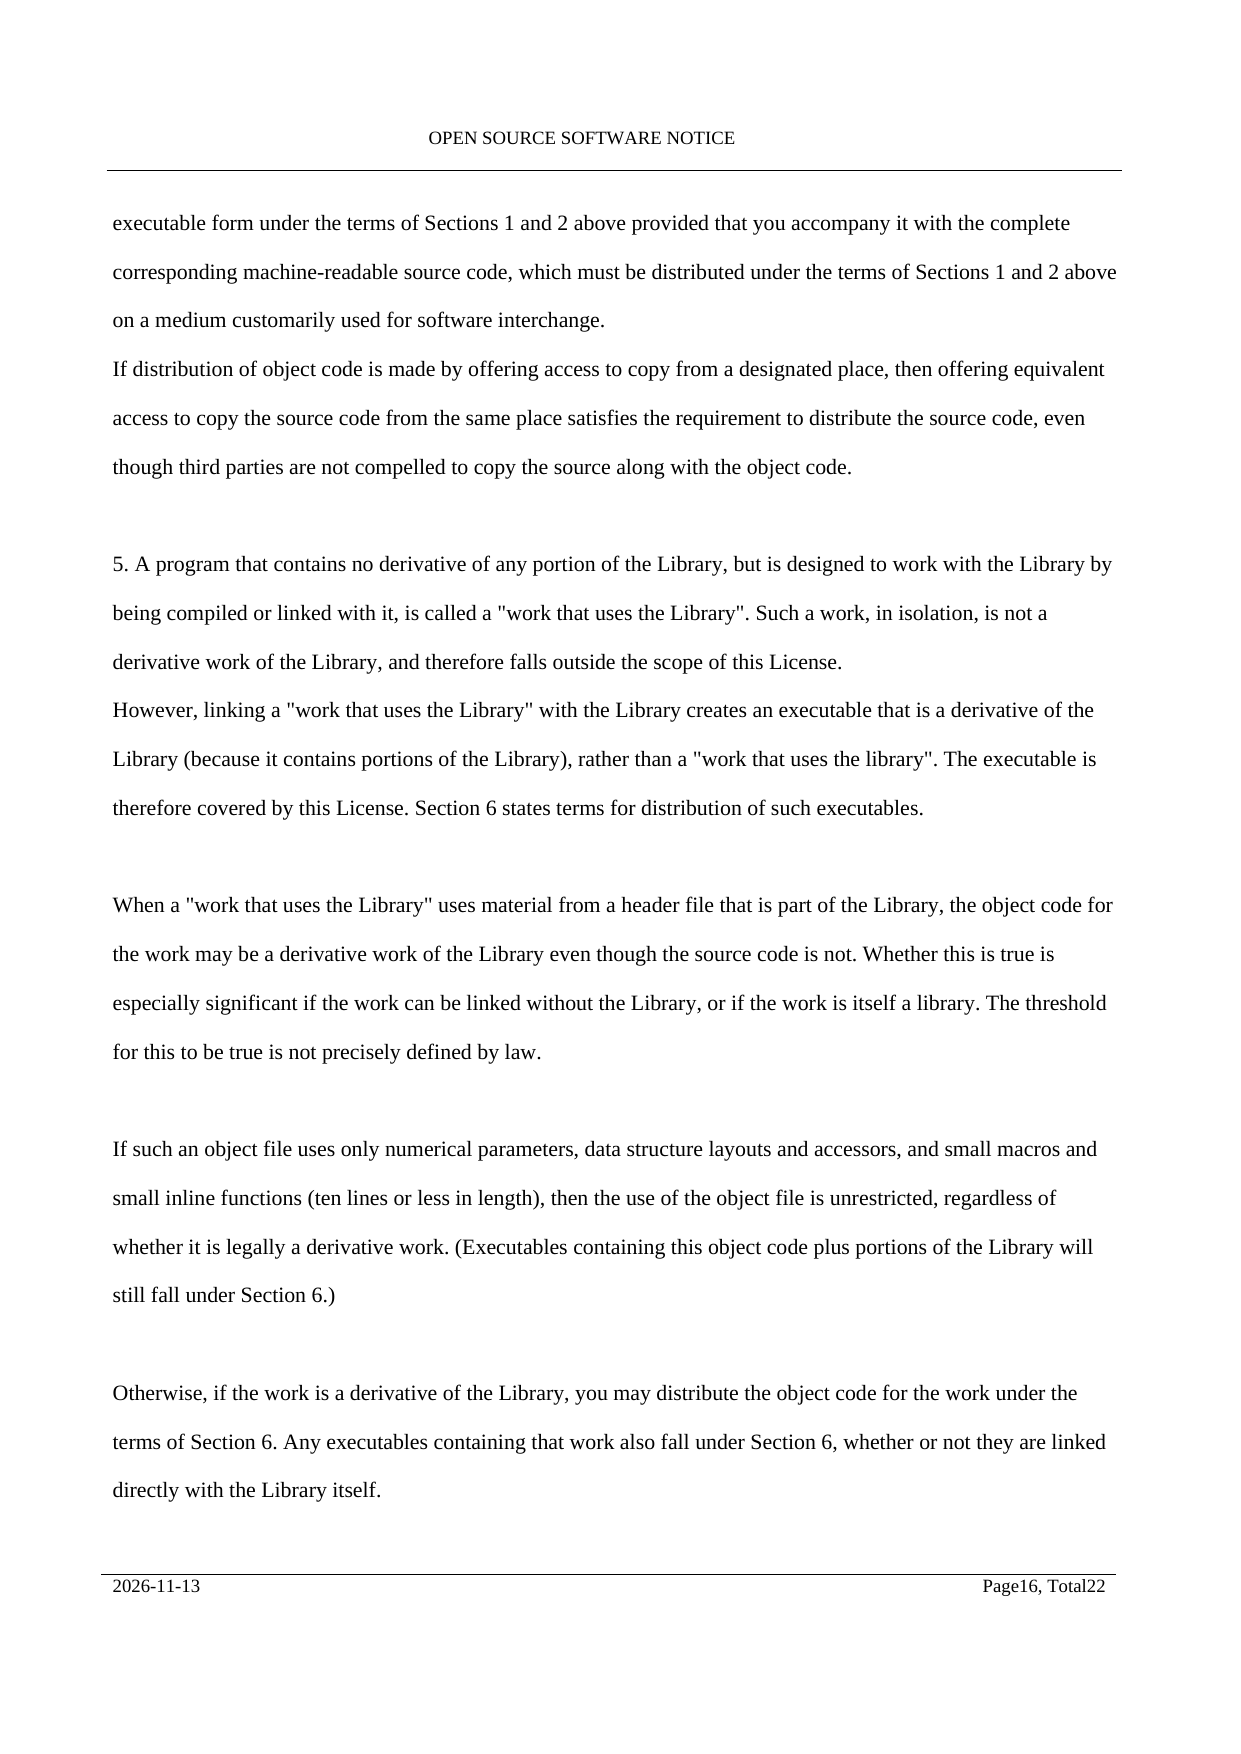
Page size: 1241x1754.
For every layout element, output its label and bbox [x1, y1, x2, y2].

text [112, 206, 1128, 1506]
